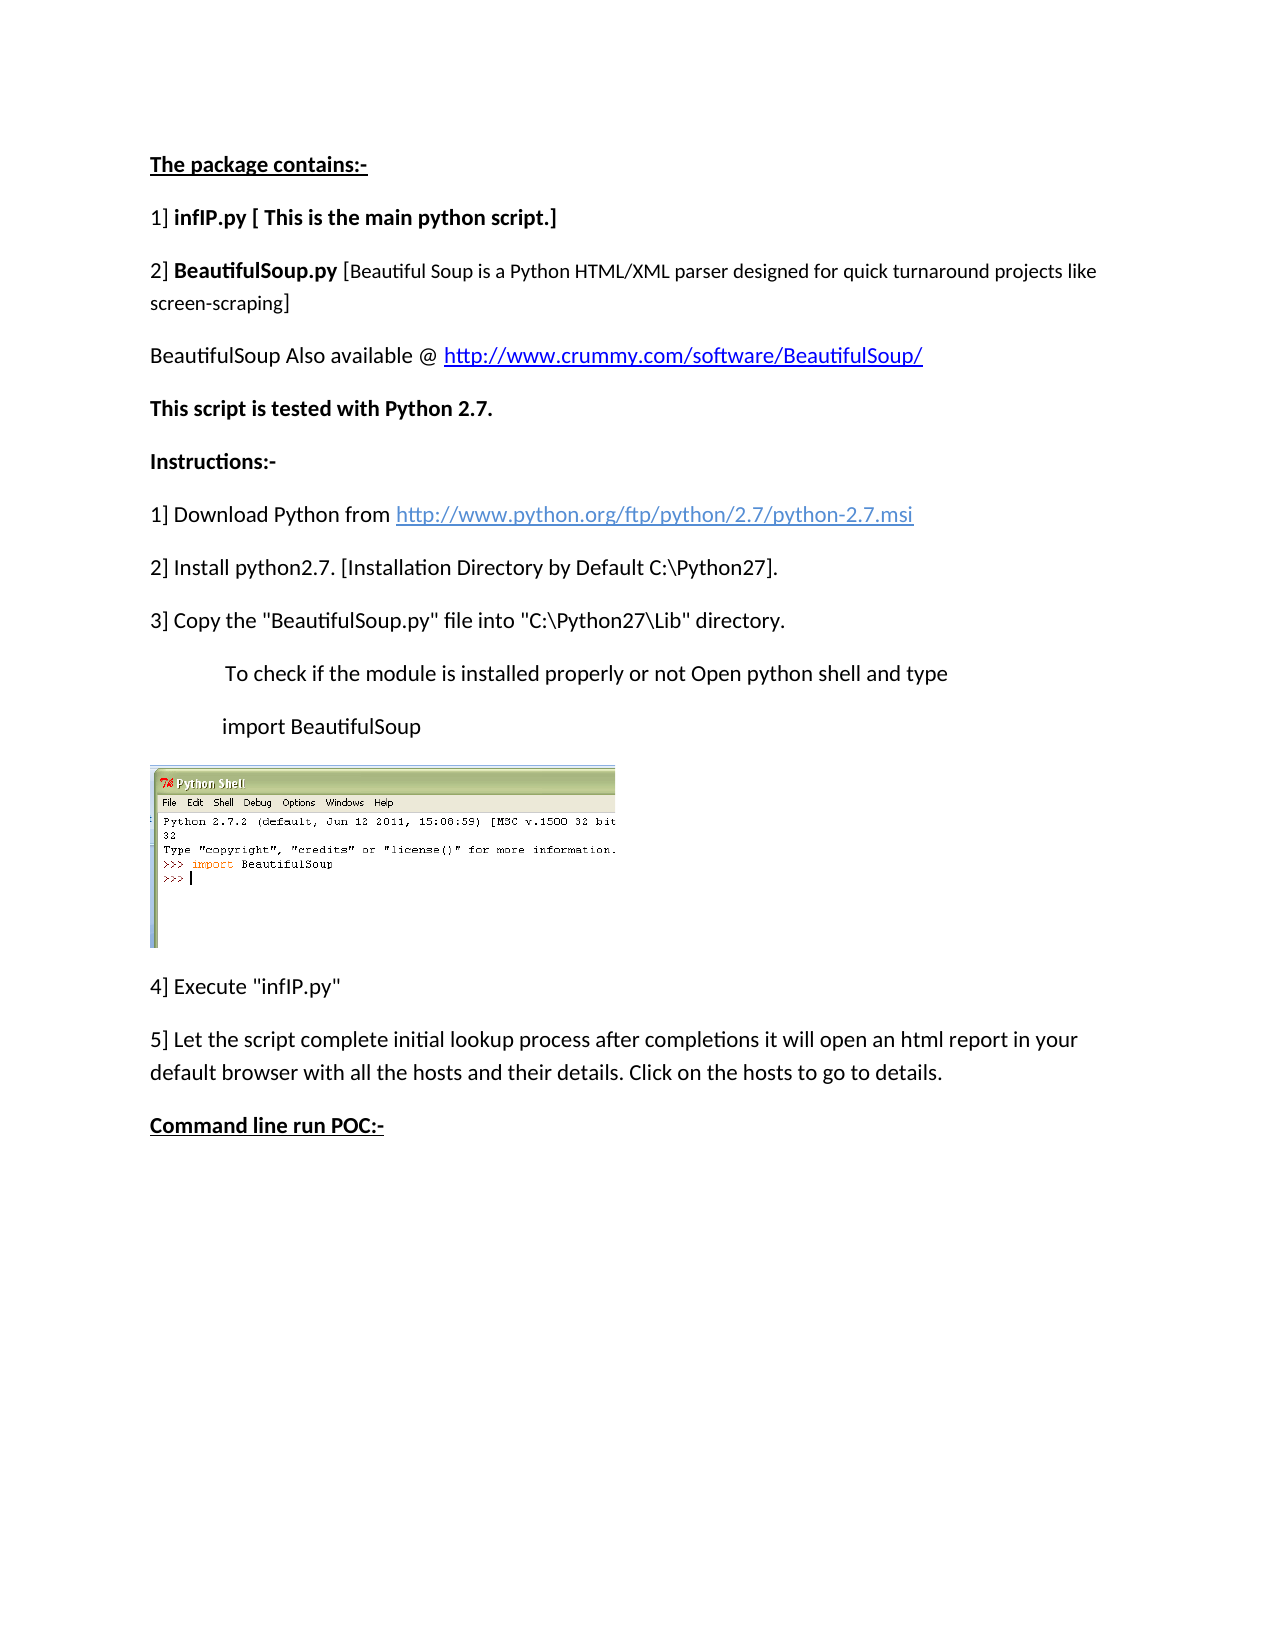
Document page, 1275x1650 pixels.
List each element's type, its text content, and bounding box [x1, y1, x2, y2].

text 1] Download Python from http://www.python.org/ftp/python/2.7/python-2.7.msi [150, 500, 1125, 528]
text This script is tested with Python 2.7. [150, 394, 1125, 422]
text 2] Install python2.7. [Installation Directory by Default C:\Python27]. [150, 553, 1125, 581]
text 1] infIP.py [ This is the main python script.] [150, 203, 1125, 231]
picture [150, 765, 616, 948]
text import BeautifulSoup [150, 712, 1125, 740]
text 5] Let the script complete initial lookup process after completions it will open an html report in your default browser with all the hosts and their details. Click on the hosts to go to details. [150, 1026, 1125, 1086]
text BeautifulSoup Also available @ http://www.crummy.com/software/BeautifulSoup/ [150, 341, 1125, 369]
text 4] Execute "infIP.py" [150, 972, 1125, 1001]
text Instructions:- [150, 447, 1125, 475]
text Command line run POC:- [150, 1111, 1125, 1139]
text 2] BeautifulSoup.py [Beautiful Soup is a Python HTML/XML parser designed for quick turnaround projects like screen-scraping] [150, 256, 1125, 316]
text The package contains:- [150, 150, 1125, 178]
text 3] Copy the "BeautifulSoup.py" file into "C:\Python27\Lib" directory. [150, 606, 1125, 634]
text To check if the module is installed properly or not Open python shell and type [150, 659, 1125, 687]
